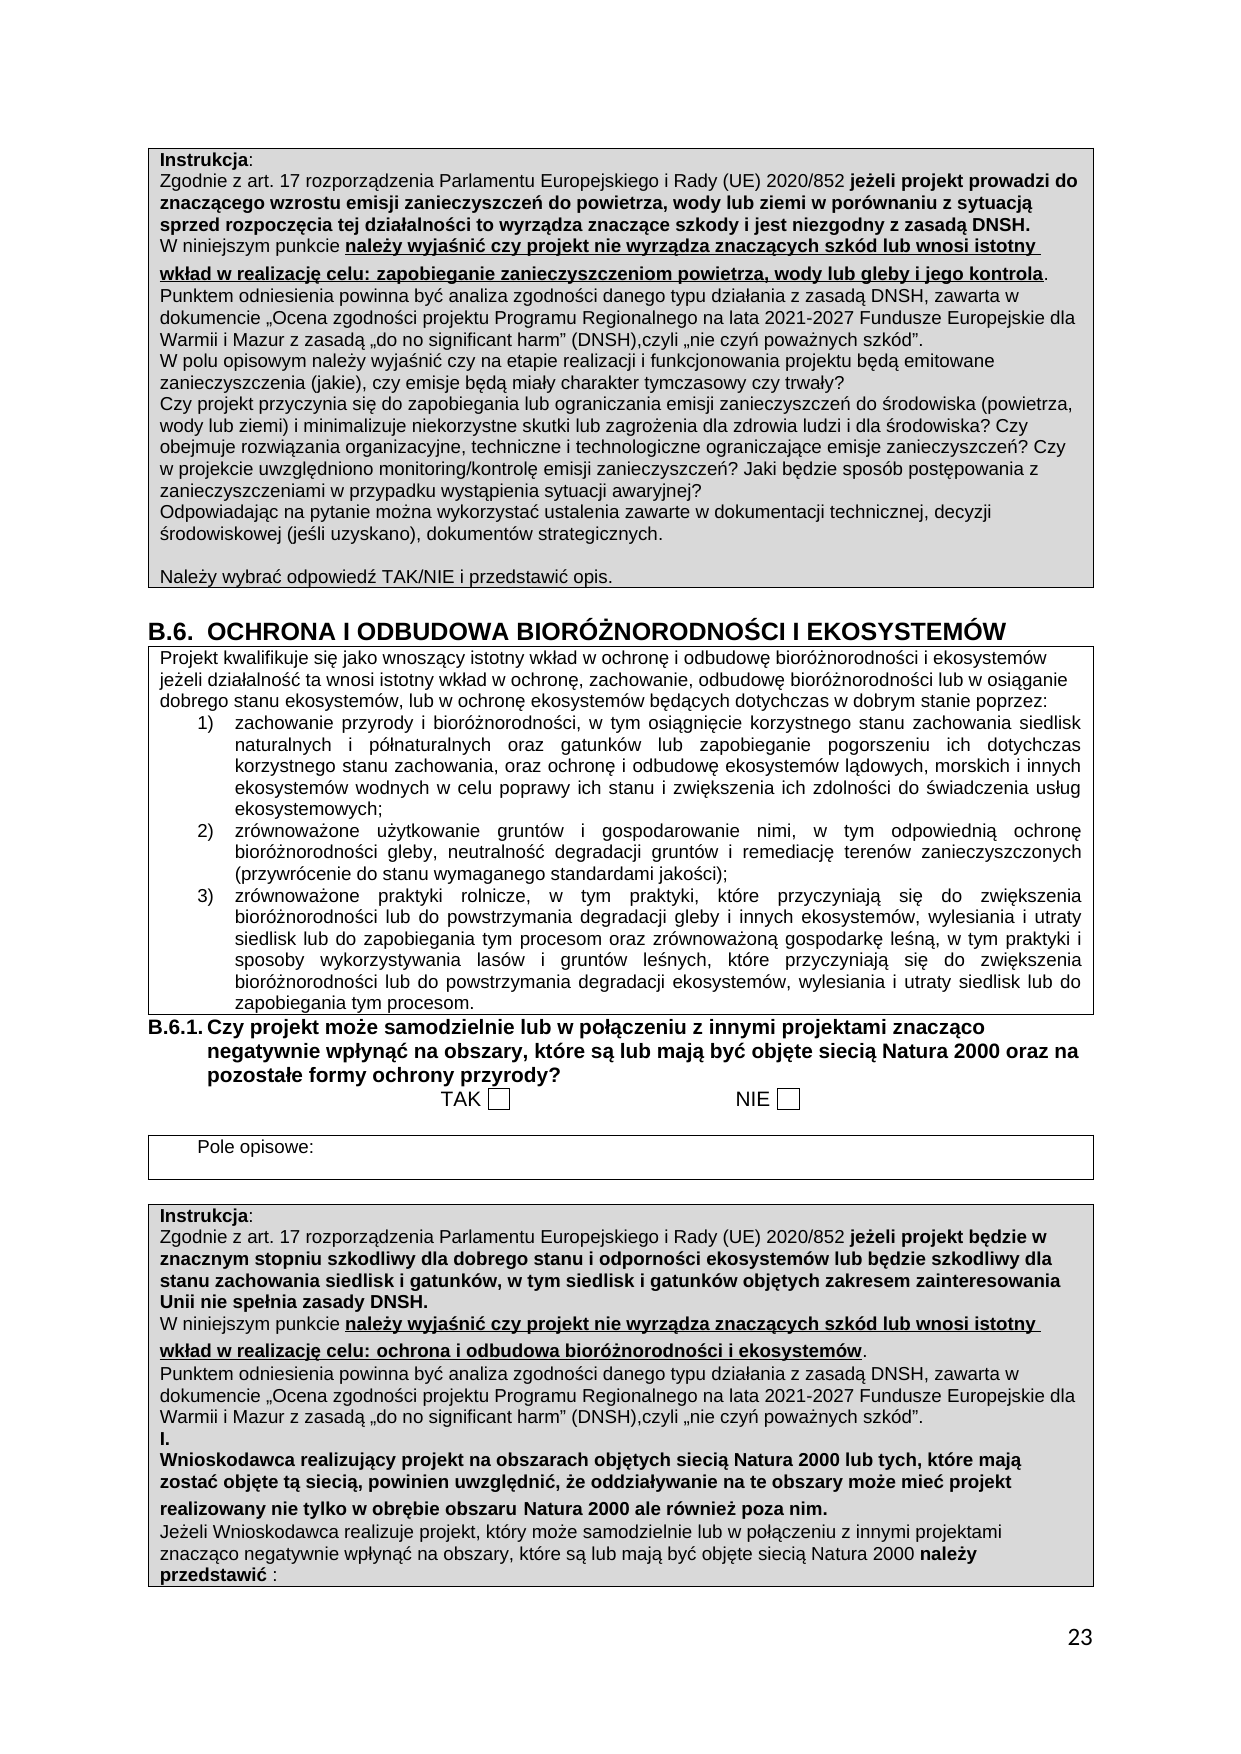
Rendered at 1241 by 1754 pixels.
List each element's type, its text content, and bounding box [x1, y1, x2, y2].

text B.6.1. Czy projekt może samodzielnie lub w połączeniu z innymi projektami znacząco negatywnie wpłynąć na obszary, które są lub mają być objęte siecią Natura 2000 oraz na pozostałe formy ochrony przyrody? [148, 1015, 1092, 1087]
text TAK NIE [148, 1087, 1092, 1111]
table_header Projekt kwalifikuje się jako wnoszący istotny wkład w ochronę i odbudowę bioróżnorodności i ekosystemów jeżeli działalność ta wnosi istotny wkład w ochronę, zachowanie, odbudowę bioróżnorodności lub w osiąganie dobrego stanu ekosystemów, lub w ochronę ekosystemów będących dotychczas w dobrym stanie poprzez: zachowanie przyrody i bioróżnorodności, w tym osiągnięcie korzystnego stanu zachowania siedlisk naturalnych i półnaturalnych oraz gatunków lub zapobieganie pogorszeniu ich dotychczas korzystnego stanu zachowania, oraz ochronę i odbudowę ekosystemów lądowych, morskich i innych ekosystemów wodnych w celu poprawy ich stanu i zwiększenia ich zdolności do świadczenia usług ekosystemowych; zrównoważone użytkowanie gruntów i gospodarowanie nimi, w tym odpowiednią ochronę bioróżnorodności gleby, neutralność degradacji gruntów i remediację terenów zanieczyszczonych (przywrócenie do stanu wymaganego standardami jakości); zrównoważone praktyki rolnicze, w tym praktyki, które przyczyniają się do zwiększenia bioróżnorodności lub do powstrzymania degradacji gleby i innych ekosystemów, wylesiania i utraty siedlisk lub do zapobiegania tym procesom oraz zrównoważoną gospodarkę leśną, w tym praktyki i sposoby wykorzystywania lasów i gruntów leśnych, które przyczyniają się do zwiększenia bioróżnorodności lub do powstrzymania degradacji ekosystemów, wylesiania i utraty siedlisk lub do zapobiegania tym procesom. [149, 647, 1093, 1014]
table_header Pole opisowe: [149, 1136, 1093, 1179]
table_header Instrukcja: Zgodnie z art. 17 rozporządzenia Parlamentu Europejskiego i Rady (UE) 2020/852 jeżeli projekt prowadzi do znaczącego wzrostu emisji zanieczyszczeń do powietrza, wody lub ziemi w porównaniu z sytuacją sprzed rozpoczęcia tej działalności to wyrządza znaczące szkody i jest niezgodny z zasadą DNSH. W niniejszym punkcie należy wyjaśnić czy projekt nie wyrządza znaczących szkód lub wnosi istotny wkład w realizację celu: zapobieganie zanieczyszczeniom powietrza, wody lub gleby i jego kontrola. Punktem odniesienia powinna być analiza zgodności danego typu działania z zasadą DNSH, zawarta w dokumencie „Ocena zgodności projektu Programu Regionalnego na lata 2021-2027 Fundusze Europejskie dla Warmii i Mazur z zasadą „do no significant harm” (DNSH),czyli „nie czyń poważnych szkód”. W polu opisowym należy wyjaśnić czy na etapie realizacji i funkcjonowania projektu będą emitowane zanieczyszczenia (jakie), czy emisje będą miały charakter tymczasowy czy trwały? Czy projekt przyczynia się do zapobiegania lub ograniczania emisji zanieczyszczeń do środowiska (powietrza, wody lub ziemi) i minimalizuje niekorzystne skutki lub zagrożenia dla zdrowia ludzi i dla środowiska? Czy obejmuje rozwiązania organizacyjne, techniczne i technologiczne ograniczające emisje zanieczyszczeń? Czy w projekcie uwzględniono monitoring/kontrolę emisji zanieczyszczeń? Jaki będzie sposób postępowania z zanieczyszczeniami w przypadku wystąpienia sytuacji awaryjnej? Odpowiadając na pytanie można wykorzystać ustalenia zawarte w dokumentacji technicznej, decyzji środowiskowej (jeśli uzyskano), dokumentów strategicznych. Należy wybrać odpowiedź TAK/NIE i przedstawić opis. [149, 149, 1093, 587]
text B.6. OCHRONA I ODBUDOWA BIORÓŻNORODNOŚCI I EKOSYSTEMÓW [148, 617, 1092, 646]
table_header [149, 1205, 1093, 1586]
